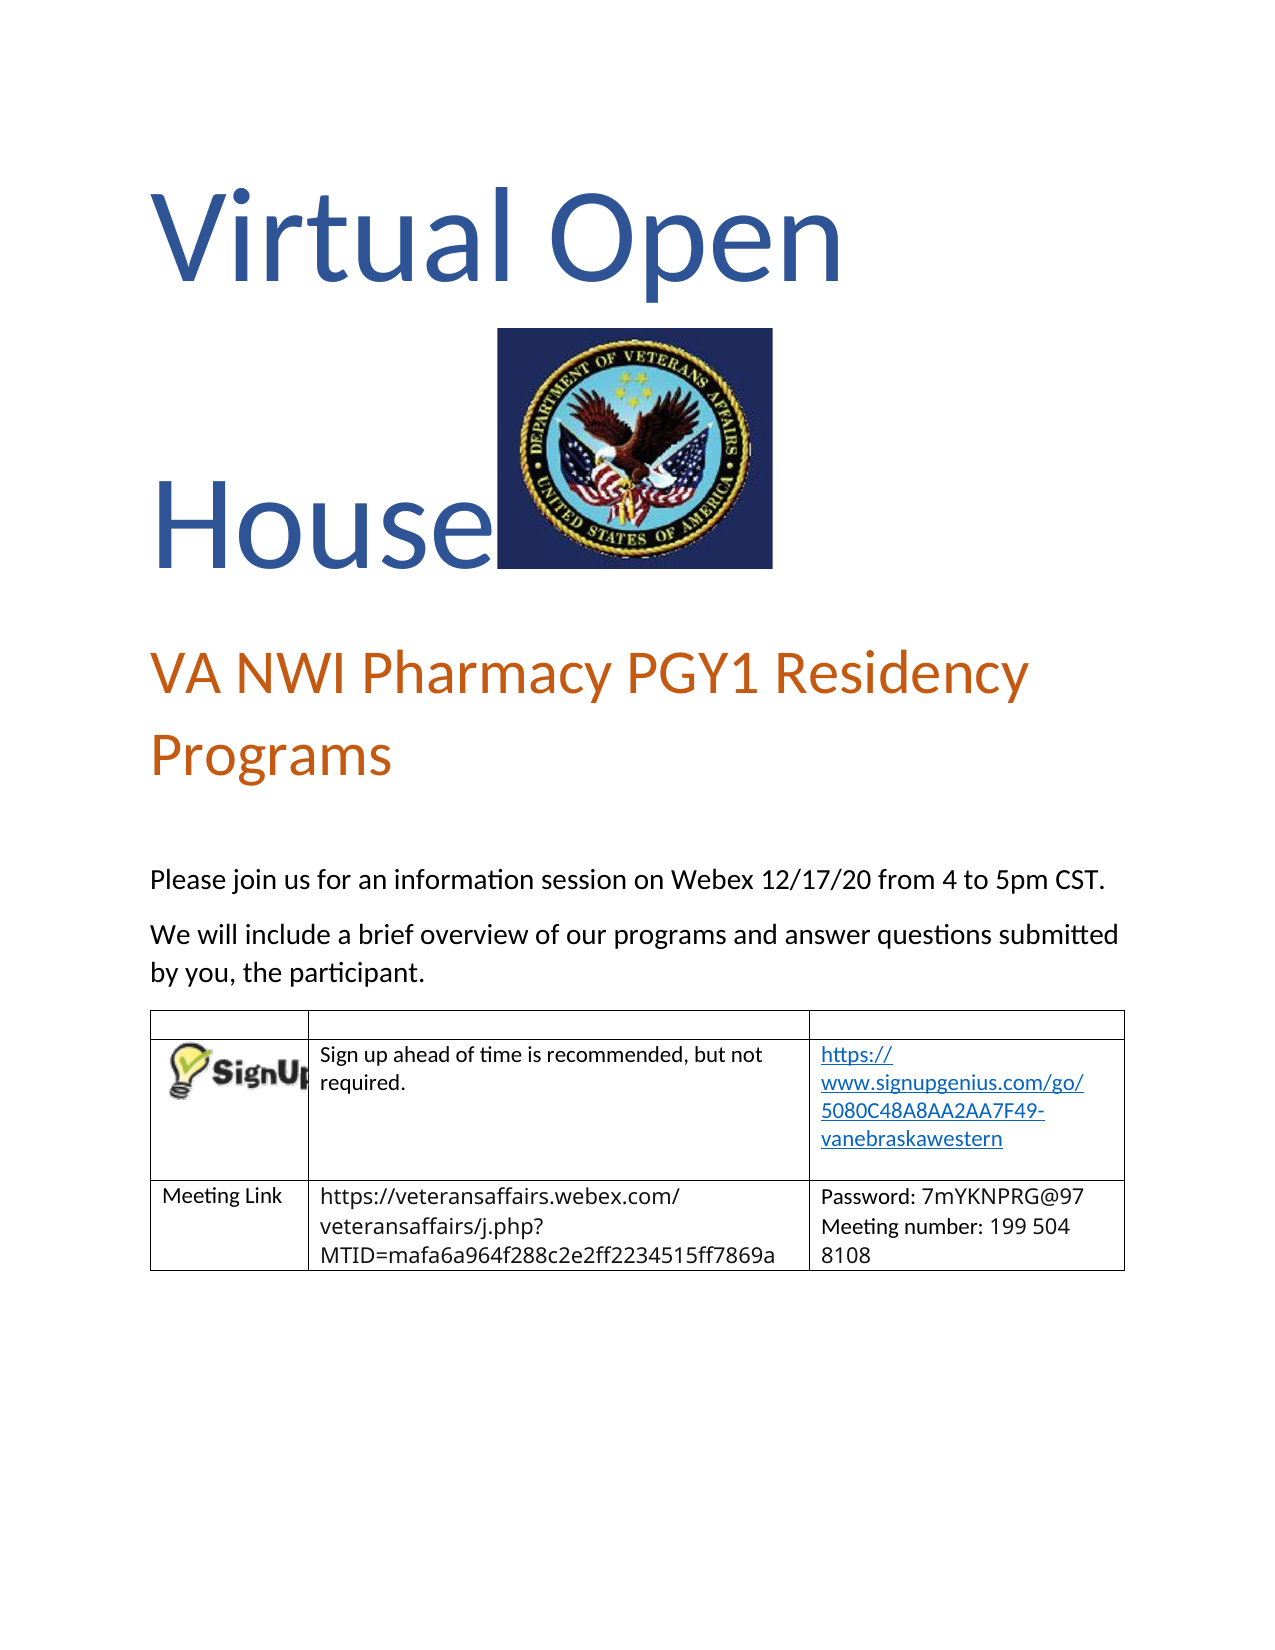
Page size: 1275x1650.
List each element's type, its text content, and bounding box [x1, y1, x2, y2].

table_cell https://www.signupgenius.com/go/5080C48A8AA2AA7F49-vanebraskawestern [810, 1040, 1124, 1180]
picture [497, 328, 773, 569]
text Please join us for an information session on Webex 12/17/20 from 4 to 5pm CST. [150, 861, 1125, 897]
picture [161, 1039, 309, 1103]
table_header [151, 1011, 308, 1039]
table_header [810, 1011, 1124, 1039]
text Virtual Open House [150, 150, 1125, 603]
text VA NWI Pharmacy PGY1 Residency Programs [150, 633, 1125, 791]
table_cell Meeting Link [151, 1181, 308, 1270]
table_cell Password: 7mYKNPRG@97 Meeting number: 199 504 8108 [810, 1181, 1124, 1270]
table_cell https://veteransaffairs.webex.com/veteransaffairs/j.php?MTID=mafa6a964f288c2e2ff2234515ff7869a [309, 1181, 809, 1270]
table_header [309, 1011, 809, 1039]
text We will include a brief overview of our programs and answer questions submitted by you, the participant. [150, 916, 1125, 990]
table_cell Sign up ahead of time is recommended, but not required. [309, 1040, 809, 1180]
table_cell [151, 1040, 308, 1180]
